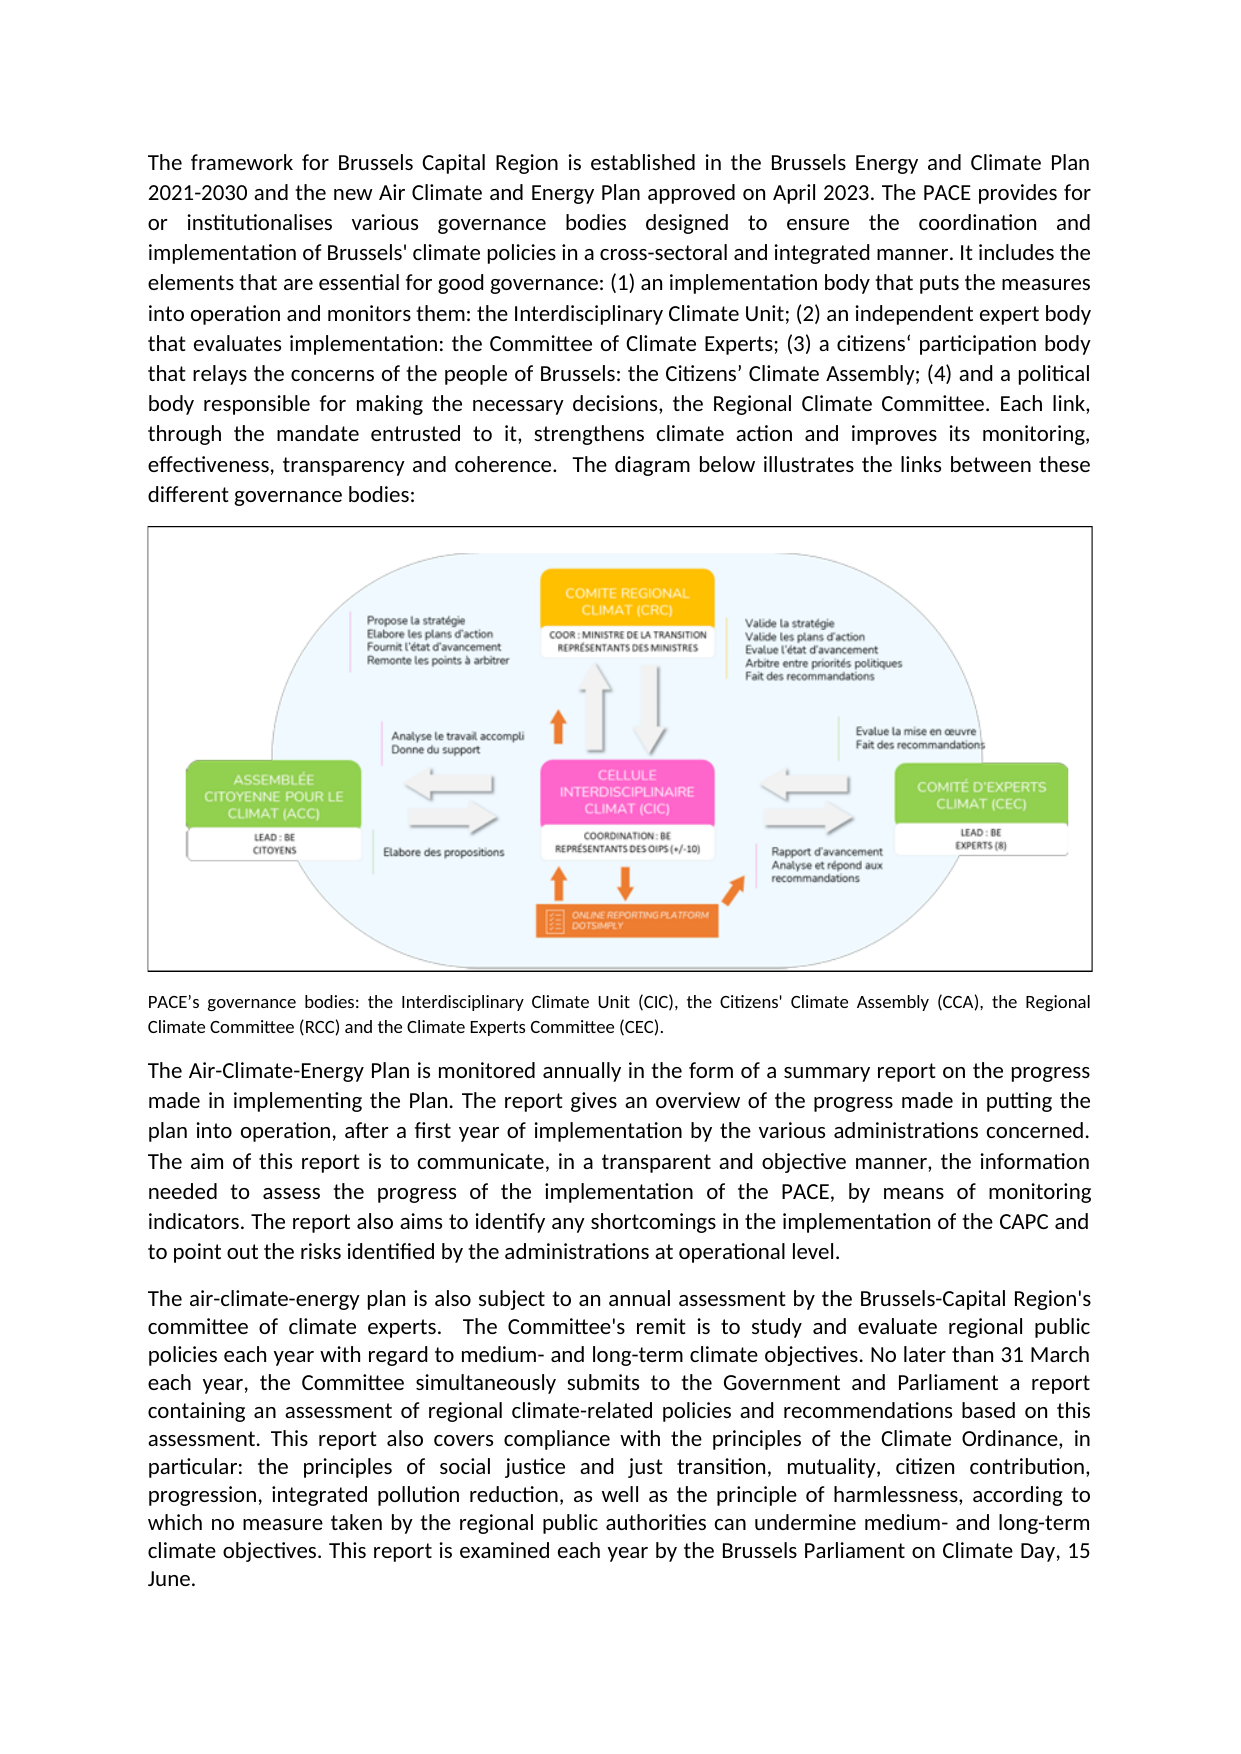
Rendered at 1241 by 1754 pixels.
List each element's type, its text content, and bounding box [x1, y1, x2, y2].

text The framework for Brussels Capital Region is established in the Brussels Energy and Climate Plan 2021-2030 and the new Air Climate and Energy Plan approved on April 2023. The PACE provides for or institutionalises various governance bodies designed to ensure the coordination and implementation of Brussels' climate policies in a cross-sectoral and integrated manner. It includes the elements that are essential for good governance: (1) an implementation body that puts the measures into operation and monitors them: the Interdisciplinary Climate Unit; (2) an independent expert body that evaluates implementation: the Committee of Climate Experts; (3) a citizens‘ participation body that relays the concerns of the people of Brussels: the Citizens’ Climate Assembly; (4) and a political body responsible for making the necessary decisions, the Regional Climate Committee. Each link, through the mandate entrusted to it, strengthens climate action and improves its monitoring, effectiveness, transparency and coherence. The diagram below illustrates the links between these different governance bodies: [148, 148, 1093, 508]
text The Air-Climate-Energy Plan is monitored annually in the form of a summary report on the progress made in implementing the Plan. The report gives an overview of the progress made in putting the plan into operation, after a first year of implementation by the various administrations concerned. The aim of this report is to communicate, in a transparent and objective manner, the information needed to assess the progress of the implementation of the PACE, by means of monitoring indicators. The report also aims to identify any shortcomings in the implementation of the CAPC and to point out the risks identified by the administrations at operational level. [148, 1056, 1093, 1266]
text PACE’s governance bodies: the Interdisciplinary Climate Unit (CIC), the Citizens' Climate Assembly (CCA), the Regional Climate Committee (RCC) and the Climate Experts Committee (CEC). [148, 990, 1093, 1038]
picture [147, 526, 1093, 972]
text The air-climate-energy plan is also subject to an annual assessment by the Brussels-Capital Region's committee of climate experts. The Committee's remit is to study and evaluate regional public policies each year with regard to medium- and long-term climate objectives. No later than 31 March each year, the Committee simultaneously submits to the Government and Parliament a report containing an assessment of regional climate-related policies and recommendations based on this assessment. This report also covers compliance with the principles of the Climate Ordinance, in particular: the principles of social justice and just transition, mutuality, citizen contribution, progression, integrated pollution reduction, as well as the principle of harmlessness, according to which no measure taken by the regional public authorities can undermine medium- and long-term climate objectives. This report is examined each year by the Brussels Parliament on Climate Day, 15 June. [148, 1284, 1093, 1593]
